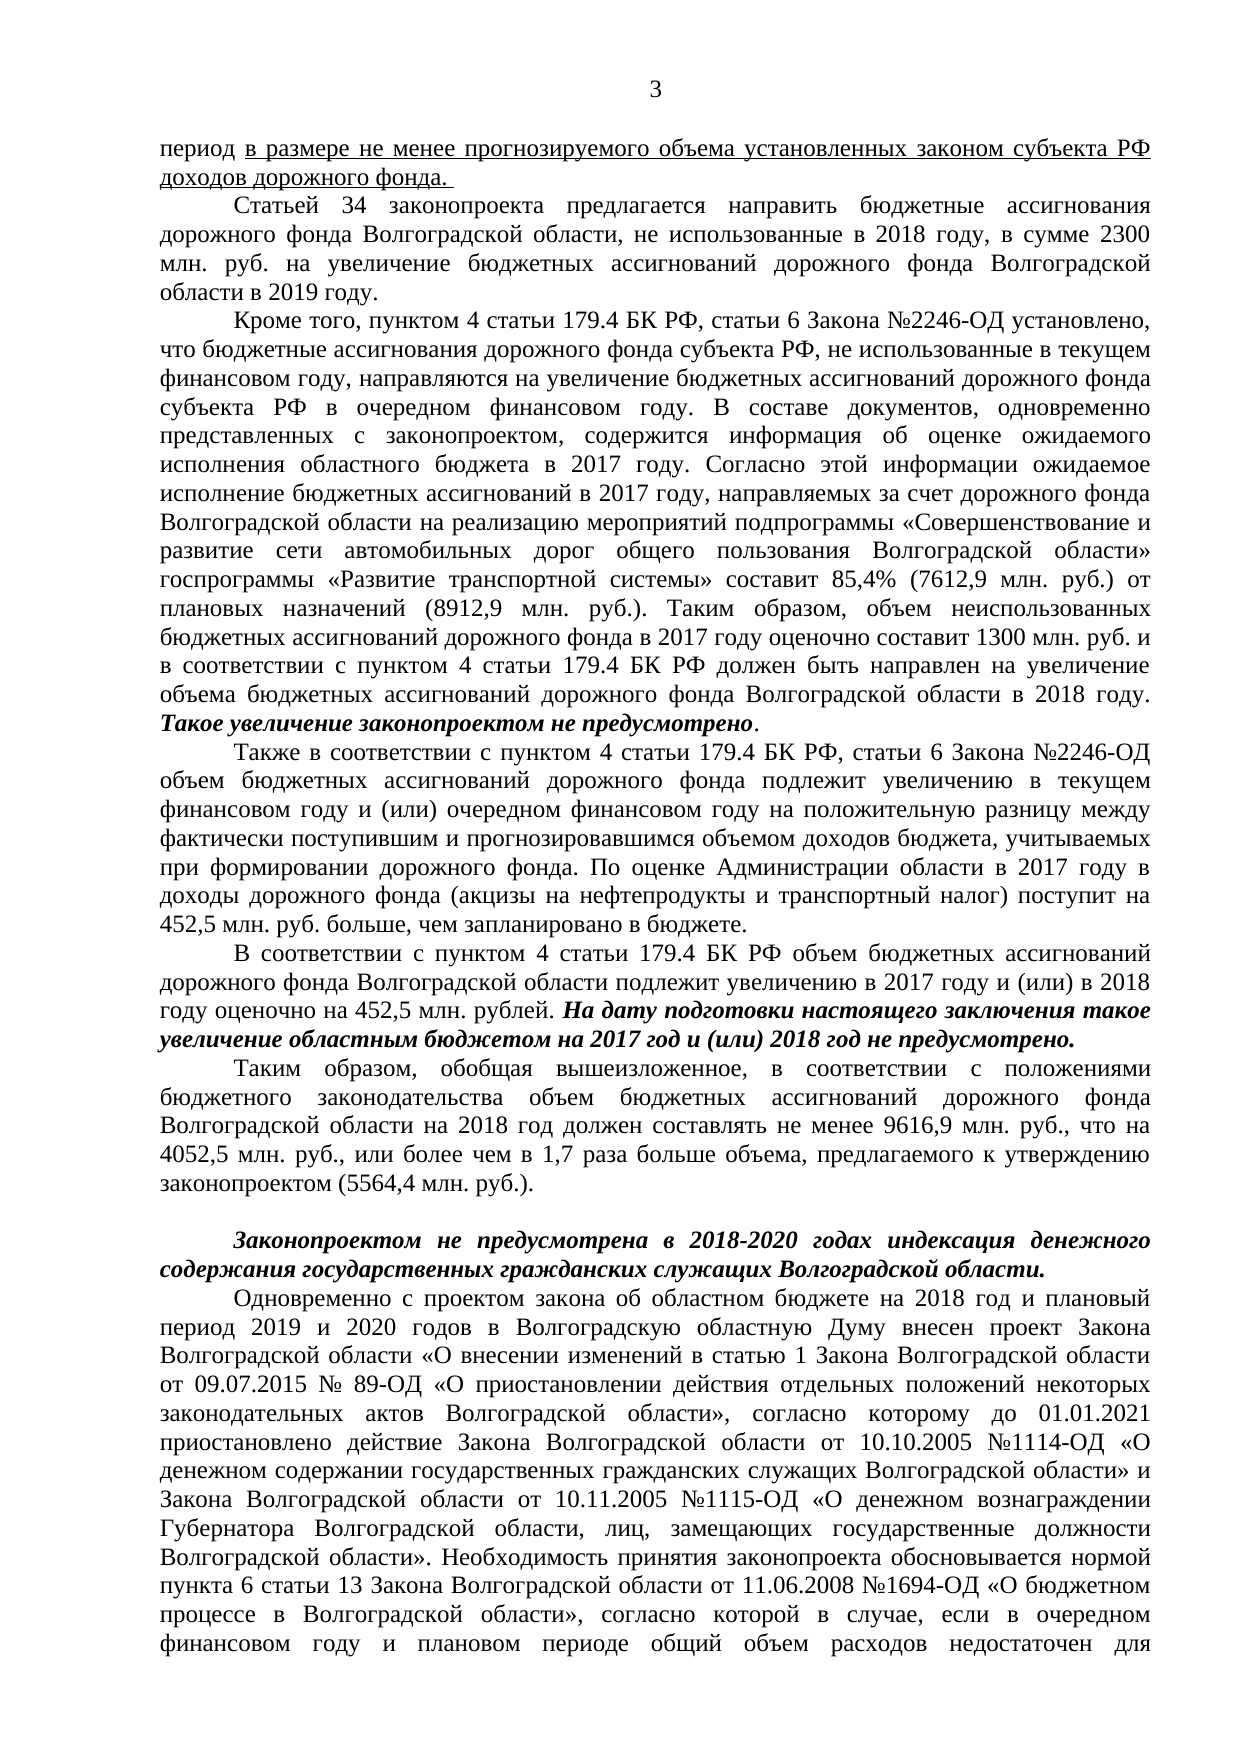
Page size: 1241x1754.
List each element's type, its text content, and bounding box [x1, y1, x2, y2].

text В соответствии с пунктом 4 статьи 179.4 БК РФ объем бюджетных ассигнований дорожного фонда Волгоградской области подлежит увеличению в 2017 году и (или) в 2018 году оценочно на 452,5 млн. рублей. На дату подготовки настоящего заключения такое увеличение областным бюджетом на 2017 год и (или) 2018 год не предусмотрено. [159, 938, 1152, 1053]
text Также в соответствии с пунктом 4 статьи 179.4 БК РФ, статьи 6 Закона №2246-ОД объем бюджетных ассигнований дорожного фонда подлежит увеличению в текущем финансовом году и (или) очередном финансовом году на положительную разницу между фактически поступившим и прогнозировавшимся объемом доходов бюджета, учитываемых при формировании дорожного фонда. По оценке Администрации области в 2017 году в доходы дорожного фонда (акцизы на нефтепродукты и транспортный налог) поступит на 452,5 млн. руб. больше, чем запланировано в бюджете. [159, 737, 1152, 938]
text Кроме того, пунктом 4 статьи 179.4 БК РФ, статьи 6 Закона №2246-ОД установлено, что бюджетные ассигнования дорожного фонда субъекта РФ, не использованные в текущем финансовом году, направляются на увеличение бюджетных ассигнований дорожного фонда субъекта РФ в очередном финансовом году. В составе документов, одновременно представленных с законопроектом, содержится информация об оценке ожидаемого исполнения областного бюджета в 2017 году. Согласно этой информации ожидаемое исполнение бюджетных ассигнований в 2017 году, направляемых за счет дорожного фонда Волгоградской области на реализацию мероприятий подпрограммы «Совершенствование и развитие сети автомобильных дорог общего пользования Волгоградской области» госпрограммы «Развитие транспортной системы» составит 85,4% (7612,9 млн. руб.) от плановых назначений (8912,9 млн. руб.). Таким образом, объем неиспользованных бюджетных ассигнований дорожного фонда в 2017 году оценочно составит 1300 млн. руб. и в соответствии с пунктом 4 статьи 179.4 БК РФ должен быть направлен на увеличение объема бюджетных ассигнований дорожного фонда Волгоградской области в 2018 году. Такое увеличение законопроектом не предусмотрено. [159, 305, 1152, 737]
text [159, 1283, 1152, 1657]
text Статьей 34 законопроекта предлагается направить бюджетные ассигнования дорожного фонда Волгоградской области, не использованные в 2018 году, в сумме 2300 млн. руб. на увеличение бюджетных ассигнований дорожного фонда Волгоградской области в 2019 году. [159, 190, 1152, 305]
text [159, 133, 1152, 190]
text Законопроектом не предусмотрена в 2018-2020 годах индексация денежного содержания государственных гражданских служащих Волгоградской области. [159, 1225, 1152, 1283]
text Таким образом, обобщая вышеизложенное, в соответствии с положениями бюджетного законодательства объем бюджетных ассигнований дорожного фонда Волгоградской области на 2018 год должен составлять не менее 9616,9 млн. руб., что на 4052,5 млн. руб., или более чем в 1,7 раза больше объема, предлагаемого к утверждению законопроектом (5564,4 млн. руб.). [159, 1053, 1152, 1197]
